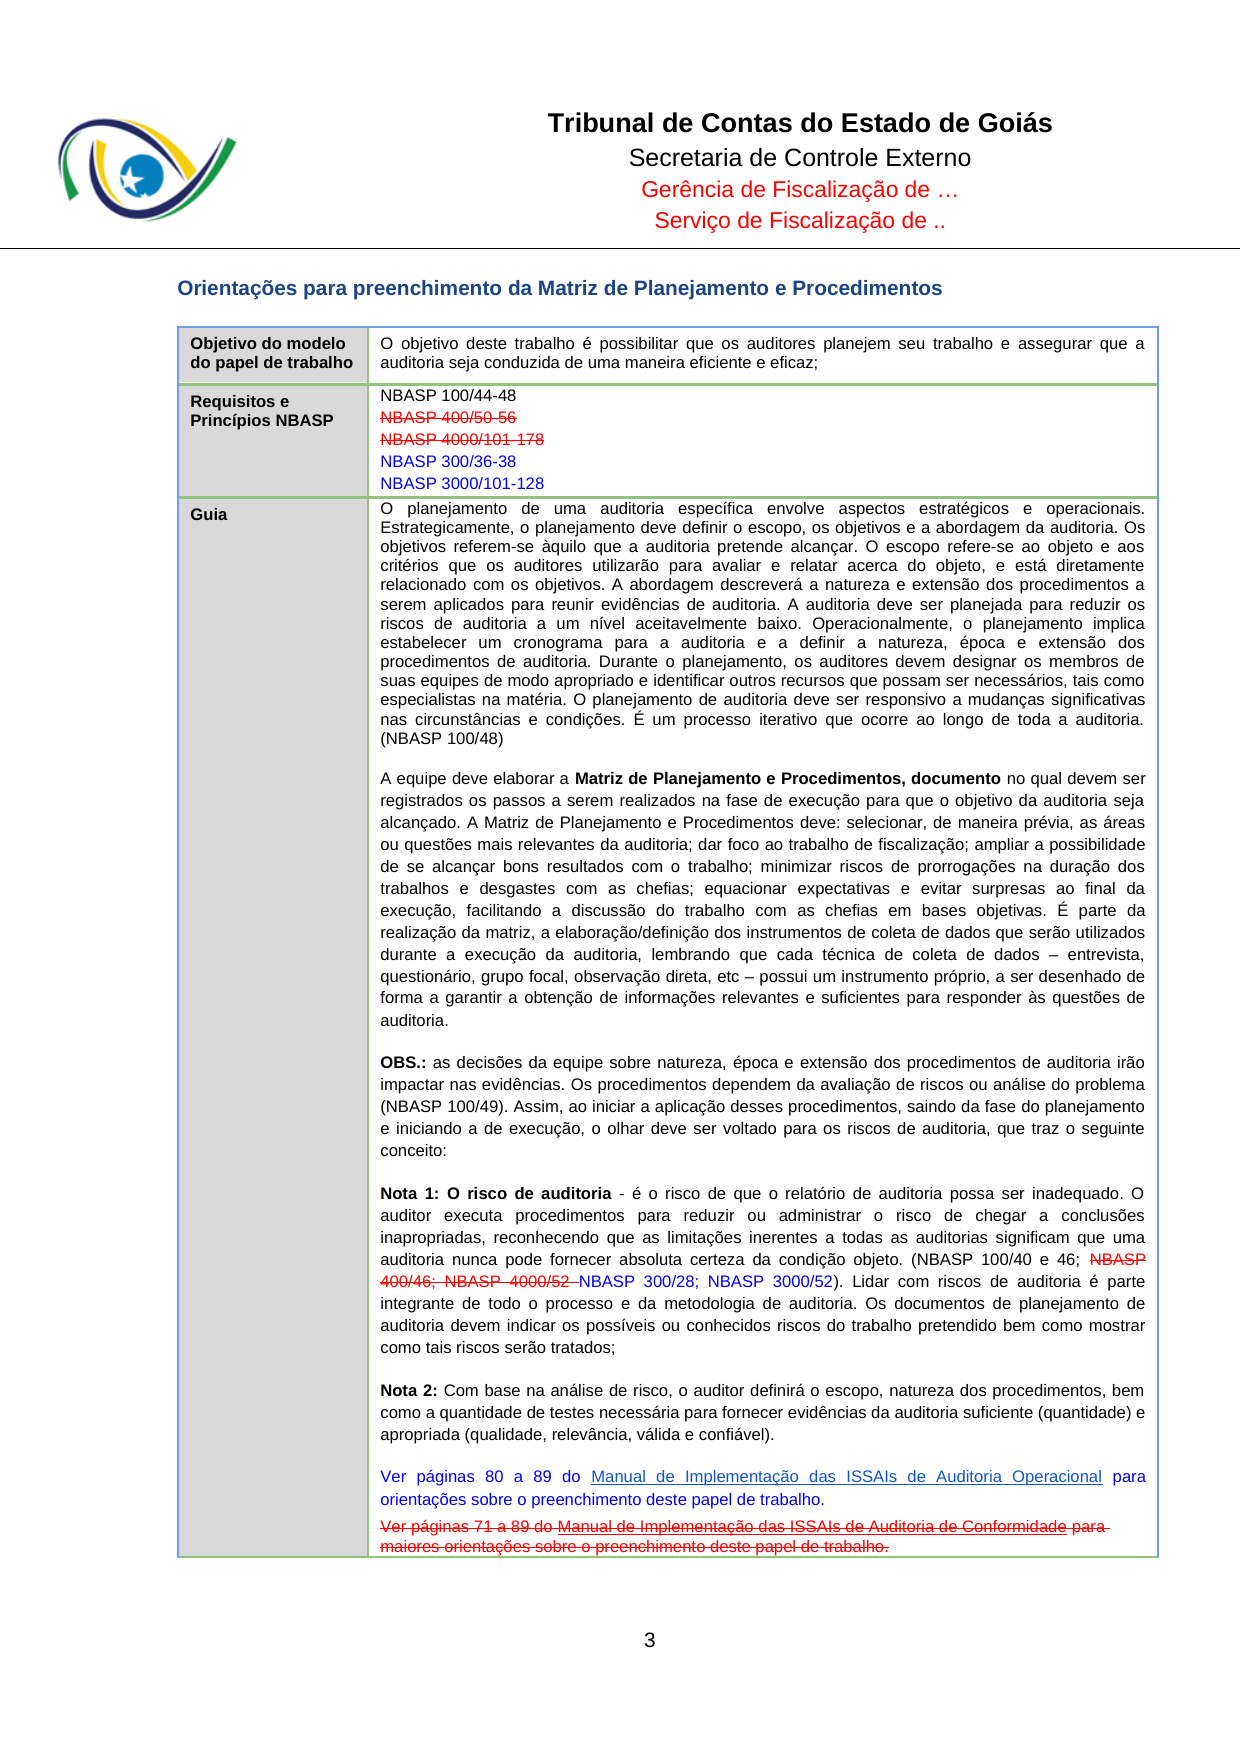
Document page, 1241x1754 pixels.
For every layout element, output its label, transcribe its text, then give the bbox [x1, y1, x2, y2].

table_cell NBASP 100/44-48 NBASP 400/50-56 NBASP 4000/101-178 NBASP 300/36-38 NBASP 3000/101-128 [369, 386, 1157, 496]
table_header O objetivo deste trabalho é possibilitar que os auditores planejem seu trabalho e assegurar que a auditoria seja conduzida de uma maneira eficiente e eficaz; [369, 328, 1157, 382]
table_cell Requisitos e Princípios NBASP [179, 386, 367, 496]
table_cell Guia [179, 499, 367, 1556]
picture [51, 111, 242, 229]
text Orientações para preenchimento da Matriz de Planejamento e Procedimentos [177, 275, 1122, 299]
table_cell O planejamento de uma auditoria específica envolve aspectos estratégicos e operacionais. Estrategicamente, o planejamento deve definir o escopo, os objetivos e a abordagem da auditoria. Os objetivos referem-se àquilo que a auditoria pretende alcançar. O escopo refere-se ao objeto e aos critérios que os auditores utilizarão para avaliar e relatar acerca do objeto, e está diretamente relacionado com os objetivos. A abordagem descreverá a natureza e extensão dos procedimentos a serem aplicados para reunir evidências de auditoria. A auditoria deve ser planejada para reduzir os riscos de auditoria a um nível aceitavelmente baixo. Operacionalmente, o planejamento implica estabelecer um cronograma para a auditoria e a definir a natureza, época e extensão dos procedimentos de auditoria. Durante o planejamento, os auditores devem designar os membros de suas equipes de modo apropriado e identificar outros recursos que possam ser necessários, tais como especialistas na matéria. O planejamento de auditoria deve ser responsivo a mudanças significativas nas circunstâncias e condições. É um processo iterativo que ocorre ao longo de toda a auditoria. (NBASP 100/48) A equipe deve elaborar a Matriz de Planejamento e Procedimentos, documento no qual devem ser registrados os passos a serem realizados na fase de execução para que o objetivo da auditoria seja alcançado. A Matriz de Planejamento e Procedimentos deve: selecionar, de maneira prévia, as áreas ou questões mais relevantes da auditoria; dar foco ao trabalho de fiscalização; ampliar a possibilidade de se alcançar bons resultados com o trabalho; minimizar riscos de prorrogações na duração dos trabalhos e desgastes com as chefias; equacionar expectativas e evitar surpresas ao final da execução, facilitando a discussão do trabalho com as chefias em bases objetivas. É parte da realização da matriz, a elaboração/definição dos instrumentos de coleta de dados que serão utilizados durante a execução da auditoria, lembrando que cada técnica de coleta de dados – entrevista, questionário, grupo focal, observação direta, etc – possui um instrumento próprio, a ser desenhado de forma a garantir a obtenção de informações relevantes e suficientes para responder às questões de auditoria. OBS.: as decisões da equipe sobre natureza, época e extensão dos procedimentos de auditoria irão impactar nas evidências. Os procedimentos dependem da avaliação de riscos ou análise do problema (NBASP 100/49). Assim, ao iniciar a aplicação desses procedimentos, saindo da fase do planejamento e iniciando a de execução, o olhar deve ser voltado para os riscos de auditoria, que traz o seguinte conceito: Nota 1: O risco de auditoria - é o risco de que o relatório de auditoria possa ser inadequado. O auditor executa procedimentos para reduzir ou administrar o risco de chegar a conclusões inapropriadas, reconhecendo que as limitações inerentes a todas as auditorias significam que uma auditoria nunca pode fornecer absoluta certeza da condição objeto. (NBASP 100/40 e 46; NBASP 400/46; NBASP 4000/52 NBASP 300/28; NBASP 3000/52). Lidar com riscos de auditoria é parte integrante de todo o processo e da metodologia de auditoria. Os documentos de planejamento de auditoria devem indicar os possíveis ou conhecidos riscos do trabalho pretendido bem como mostrar como tais riscos serão tratados; Nota 2: Com base na análise de risco, o auditor definirá o escopo, natureza dos procedimentos, bem como a quantidade de testes necessária para fornecer evidências da auditoria suficiente (quantidade) e apropriada (qualidade, relevância, válida e confiável). Ver páginas 80 a 89 do Manual de Implementação das ISSAIs de Auditoria Operacional para orientações sobre o preenchimento deste papel de trabalho. Ver páginas 71 a 89 do Manual de Implementação das ISSAIs de Auditoria de Conformidade para maiores orientações sobre o preenchimento deste papel de trabalho. [369, 499, 1157, 1556]
table_header Objetivo do modelo do papel de trabalho [179, 328, 367, 382]
